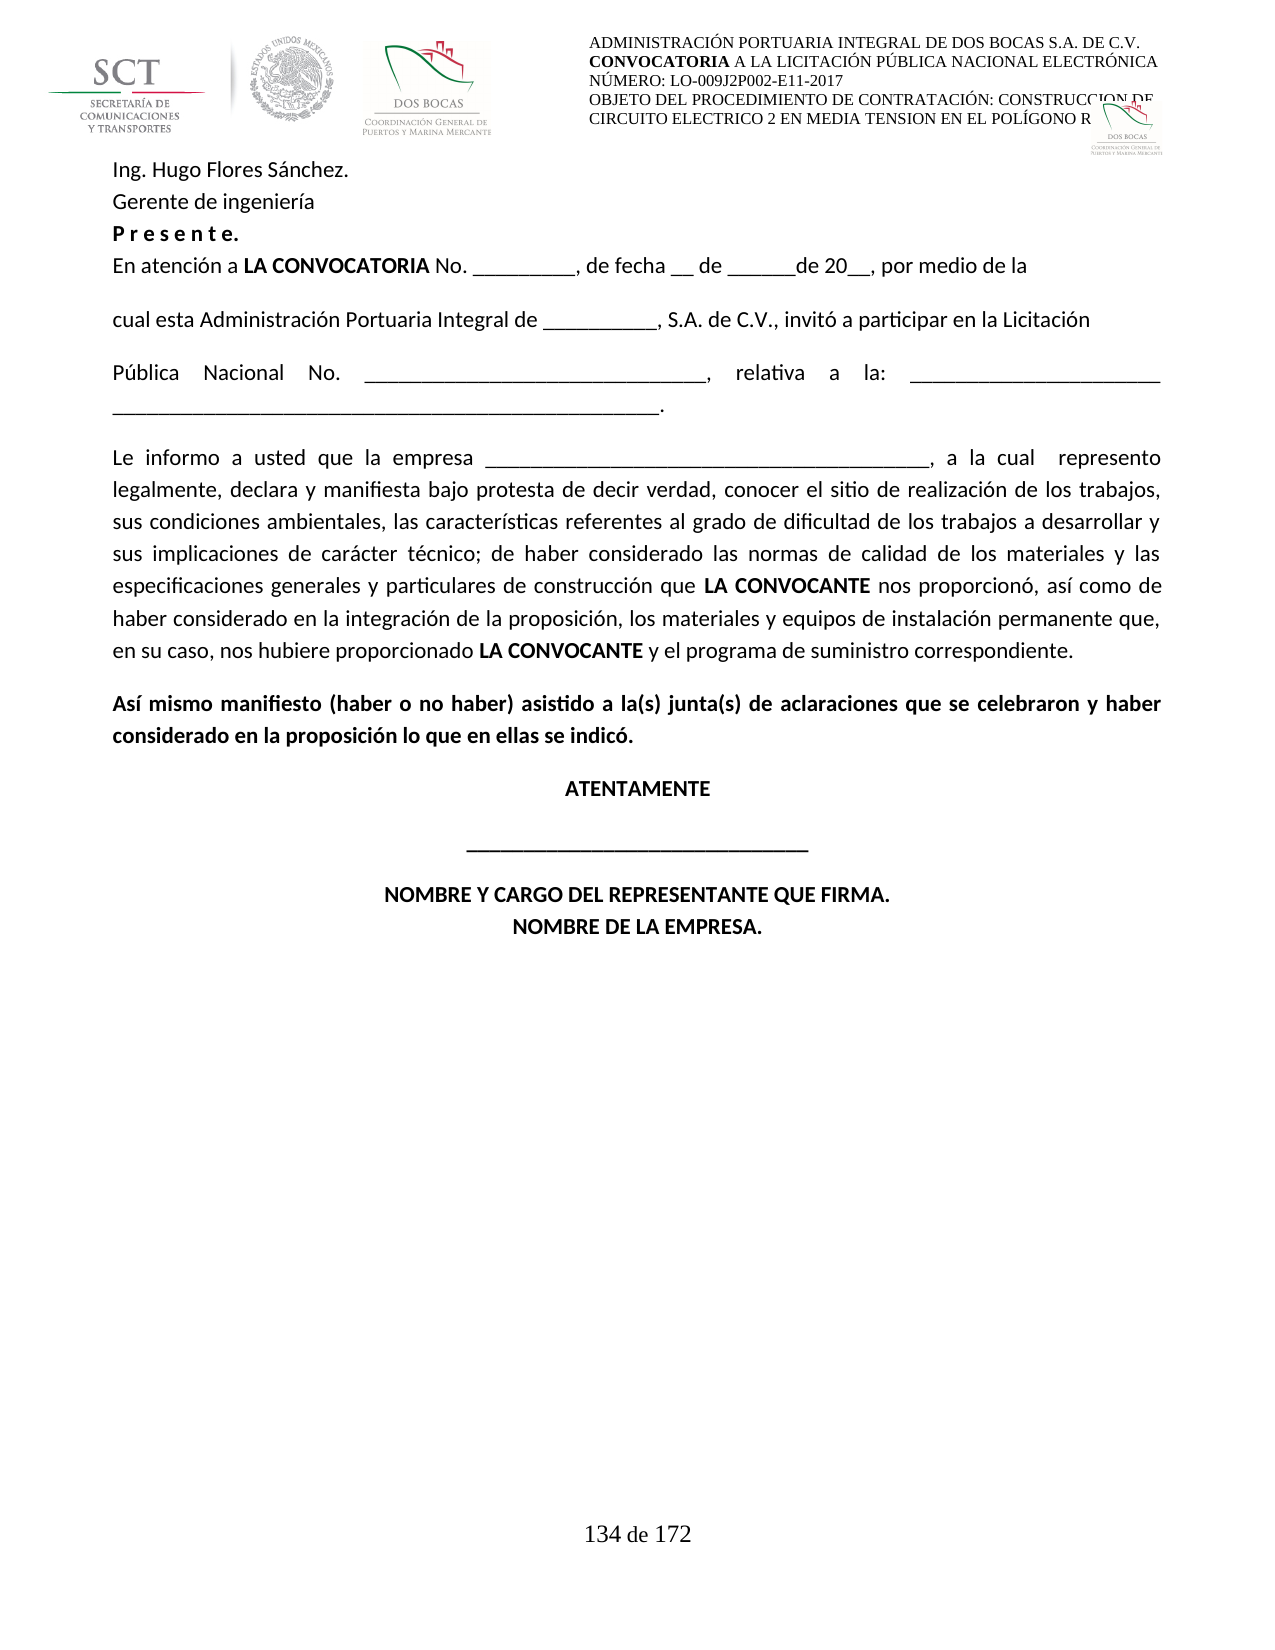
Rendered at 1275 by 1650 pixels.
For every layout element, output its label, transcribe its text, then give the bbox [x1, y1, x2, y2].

text cual esta Administración Portuaria Integral de __________, S.A. de C.V., invitó a participar en la Licitación [112, 305, 1162, 333]
text ______________________________ [112, 827, 1162, 855]
text Pública Nacional No. ______________________________, relativa a la: ______________________ ________________________________________________. [112, 358, 1162, 418]
picture [362, 41, 492, 137]
text NOMBRE Y CARGO DEL REPRESENTANTE QUE FIRMA. [112, 880, 1162, 908]
text ATENTAMENTE [112, 774, 1162, 802]
text Gerente de ingeniería [112, 187, 1162, 215]
text Ing. Hugo Flores Sánchez. [112, 155, 1162, 183]
text NOMBRE DE LA EMPRESA. [112, 912, 1162, 941]
text Le informo a usted que la empresa _______________________________________, a la cual represento legalmente, declara y manifiesta bajo protesta de decir verdad, conocer el sitio de realización de los trabajos, sus condiciones ambientales, las características referentes al grado de dificultad de los trabajos a desarrollar y sus implicaciones de carácter técnico; de haber considerado las normas de calidad de los materiales y las especificaciones generales y particulares de construcción que LA CONVOCANTE nos proporcionó, así como de haber considerado en la integración de la proposición, los materiales y equipos de instalación permanente que, en su caso, nos hubiere proporcionado LA CONVOCANTE y el programa de suministro correspondiente. [112, 443, 1162, 664]
picture [32, 21, 342, 137]
text Así mismo manifiesto (haber o no haber) asistido a la(s) junta(s) de aclaraciones que se celebraron y haber considerado en la proposición lo que en ellas se indicó. [112, 689, 1162, 749]
text P r e s e n t e. [112, 219, 1162, 247]
text En atención a LA CONVOCATORIA No. _________, de fecha __ de ______de 20__, por medio de la [112, 252, 1162, 280]
picture [1090, 101, 1163, 155]
